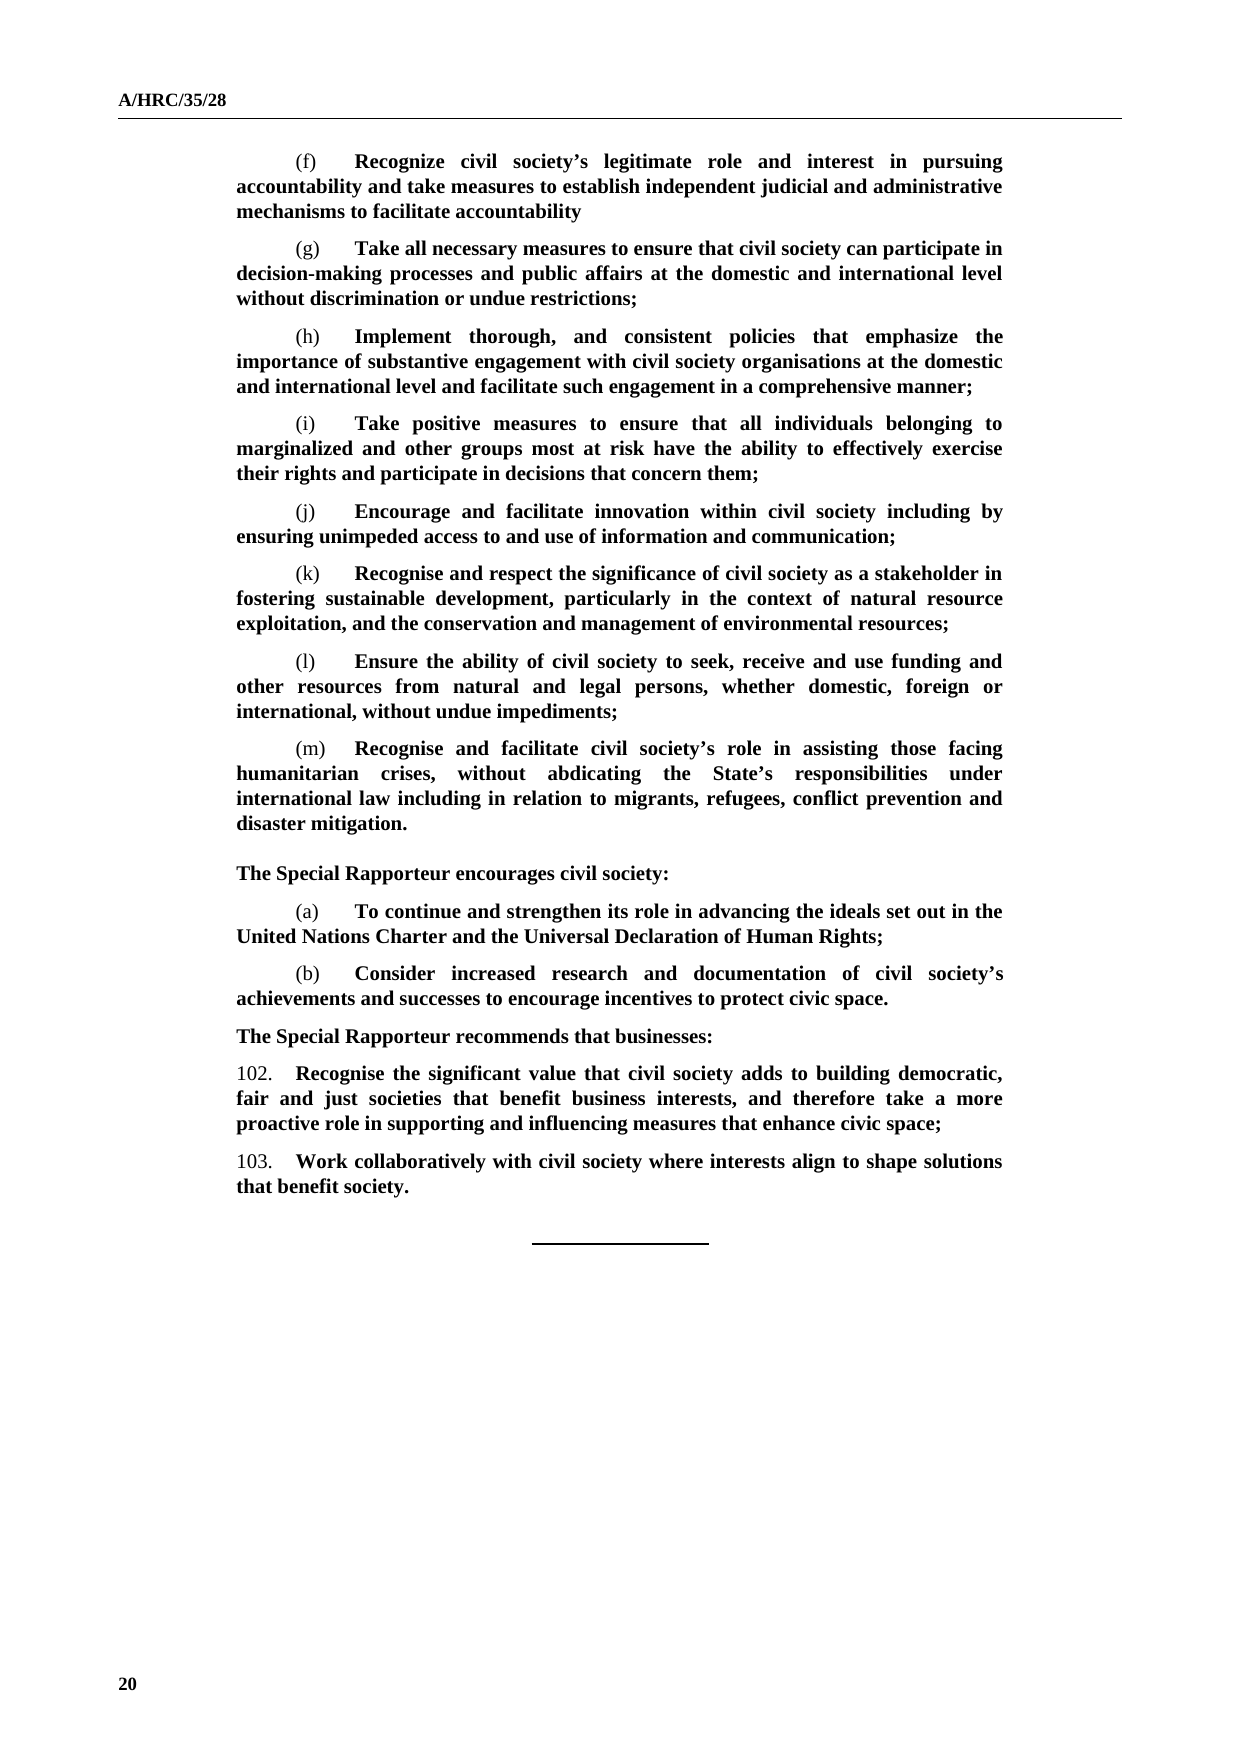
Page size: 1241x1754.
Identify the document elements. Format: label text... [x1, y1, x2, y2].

text (j) Encourage and facilitate innovation within civil society including by ensuring unimpeded access to and use of information and communication; [236, 498, 1004, 548]
text The Special Rapporteur recommends that businesses: [236, 1023, 1004, 1048]
text (m) Recognise and facilitate civil society’s role in assisting those facing humanitarian crises, without abdicating the State’s responsibilities under international law including in relation to migrants, refugees, conflict prevention and disaster mitigation. [236, 735, 1004, 835]
text (l) Ensure the ability of civil society to seek, receive and use funding and other resources from natural and legal persons, whether domestic, foreign or international, without undue impediments; [236, 648, 1004, 723]
text 102. Recognise the significant value that civil society adds to building democratic, fair and just societies that benefit business interests, and therefore take a more proactive role in supporting and influencing measures that enhance civic space; [236, 1060, 1004, 1135]
text (b) Consider increased research and documentation of civil society’s achievements and successes to encourage incentives to protect civic space. [236, 960, 1004, 1010]
text (h) Implement thorough, and consistent policies that emphasize the importance of substantive engagement with civil society organisations at the domestic and international level and facilitate such engagement in a comprehensive manner; [236, 323, 1004, 398]
text (a) To continue and strengthen its role in advancing the ideals set out in the United Nations Charter and the Universal Declaration of Human Rights; [236, 898, 1004, 948]
text 103. Work collaboratively with civil society where interests align to shape solutions that benefit society. [236, 1148, 1004, 1198]
text (g) Take all necessary measures to ensure that civil society can participate in decision-making processes and public affairs at the domestic and international level without discrimination or undue restrictions; [236, 235, 1004, 310]
text (i) Take positive measures to ensure that all individuals belonging to marginalized and other groups most at risk have the ability to effectively exercise their rights and participate in decisions that concern them; [236, 410, 1004, 485]
text The Special Rapporteur encourages civil society: [118, 860, 1004, 885]
text (f) Recognize civil society’s legitimate role and interest in pursuing accountability and take measures to establish independent judicial and administrative mechanisms to facilitate accountability [236, 148, 1004, 223]
text (k) Recognise and respect the significance of civil society as a stakeholder in fostering sustainable development, particularly in the context of natural resource exploitation, and the conservation and management of environmental resources; [236, 560, 1004, 635]
